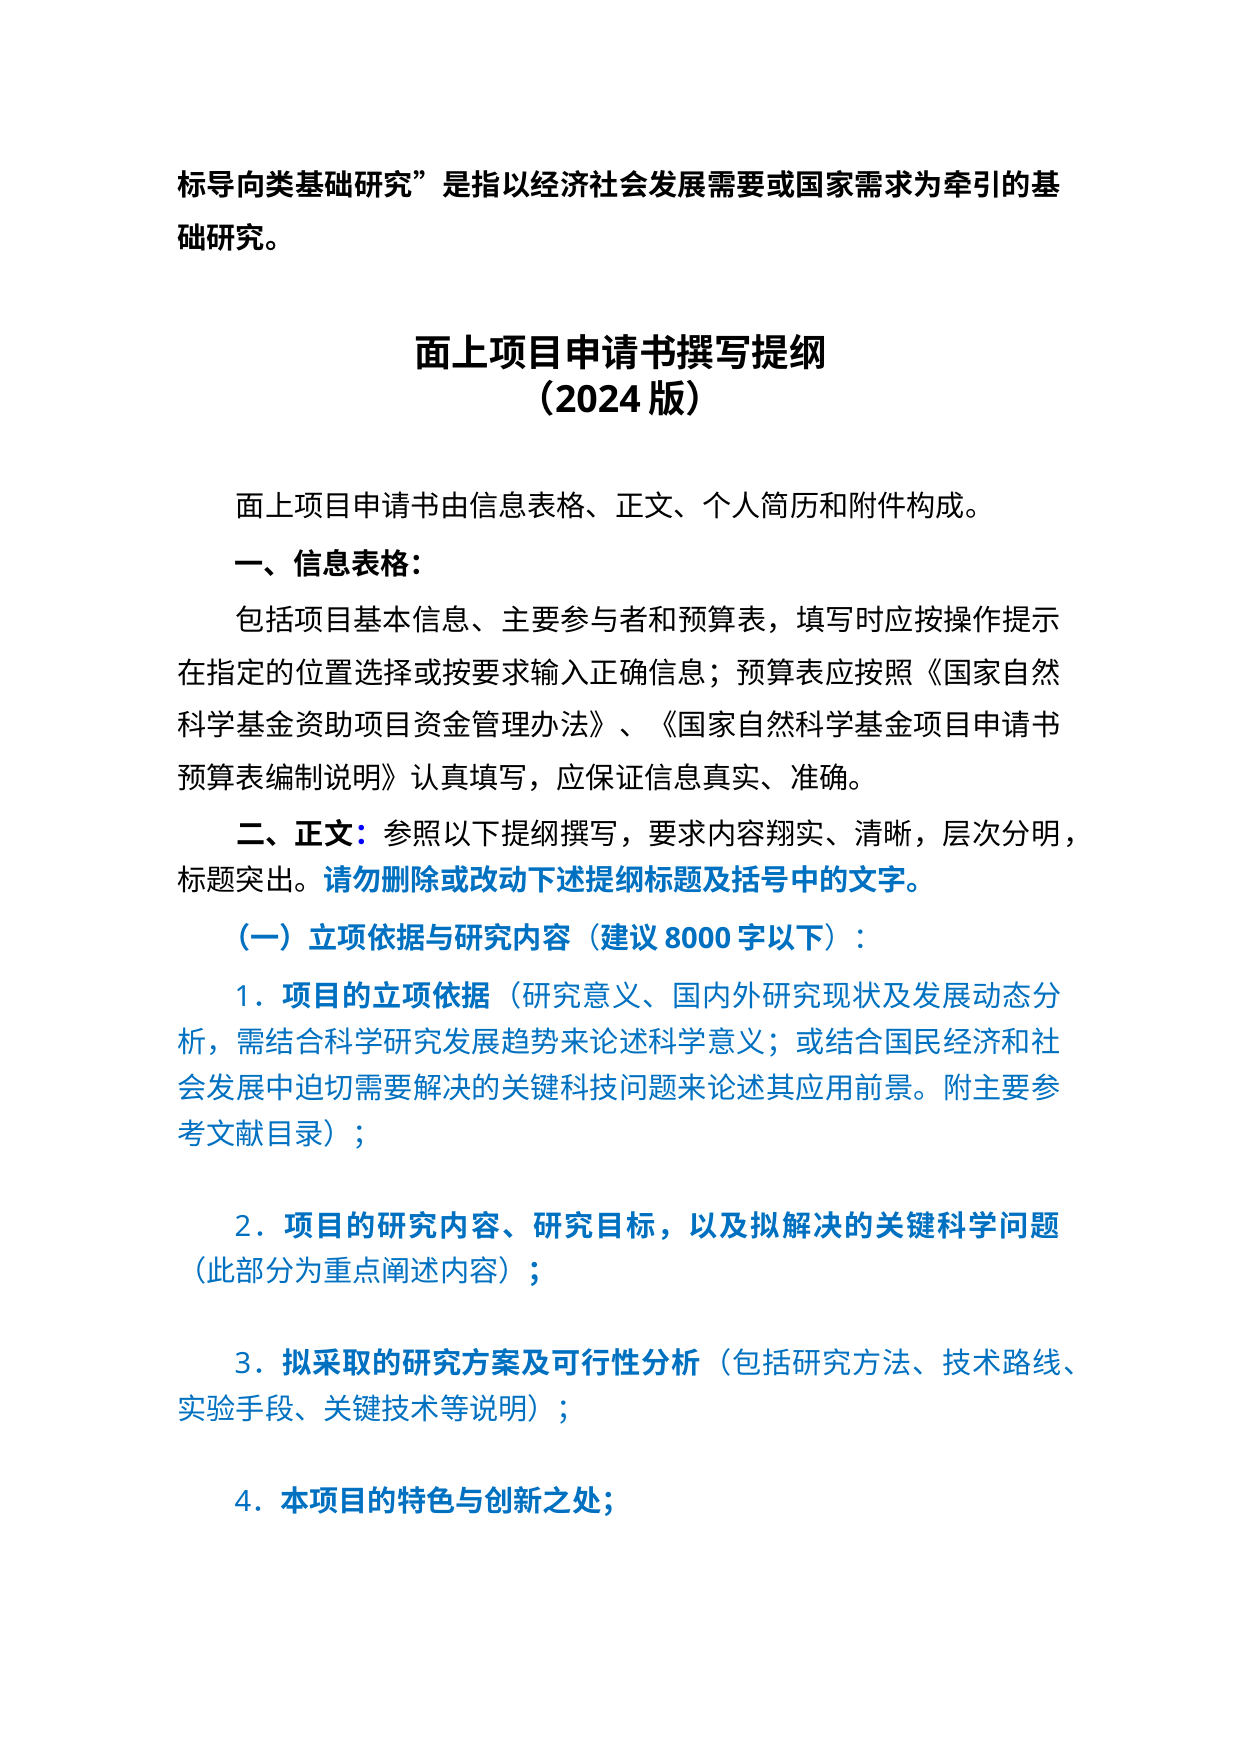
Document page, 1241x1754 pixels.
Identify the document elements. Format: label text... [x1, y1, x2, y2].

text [177, 162, 1063, 257]
text 3．拟采取的研究方案及可行性分析（包括研究方法、技术路线、实验手段、关键技术等说明）； [177, 1337, 1063, 1428]
text 1．项目的立项依据（研究意义、国内外研究现状及发展动态分析，需结合科学研究发展趋势来论述科学意义；或结合国民经济和社会发展中迫切需要解决的关键科技问题来论述其应用前景。附主要参考文献目录）； [177, 970, 1063, 1153]
text 4．本项目的特色与创新之处； [177, 1474, 1063, 1520]
text 面上项目申请书撰写提纲 [177, 330, 1063, 376]
text 面上项目申请书由信息表格、正文、个人简历和附件构成。 [177, 480, 1063, 526]
text （一）立项依据与研究内容（建议8000字以下）： [221, 912, 1063, 958]
text 一、信息表格： [177, 538, 1063, 584]
text 2．项目的研究内容、研究目标，以及拟解决的关键科学问题（此部分为重点阐述内容）； [177, 1199, 1063, 1291]
text 二、正文：参照以下提纲撰写，要求内容翔实、清晰，层次分明，标题突出。请勿删除或改动下述提纲标题及括号中的文字。 [177, 808, 1063, 899]
text 包括项目基本信息、主要参与者和预算表，填写时应按操作提示在指定的位置选择或按要求输入正确信息；预算表应按照《国家自然科学基金资助项目资金管理办法》、《国家自然科学基金项目申请书预算表编制说明》认真填写，应保证信息真实、准确。 [177, 596, 1063, 797]
text （2024版） [177, 376, 1063, 421]
